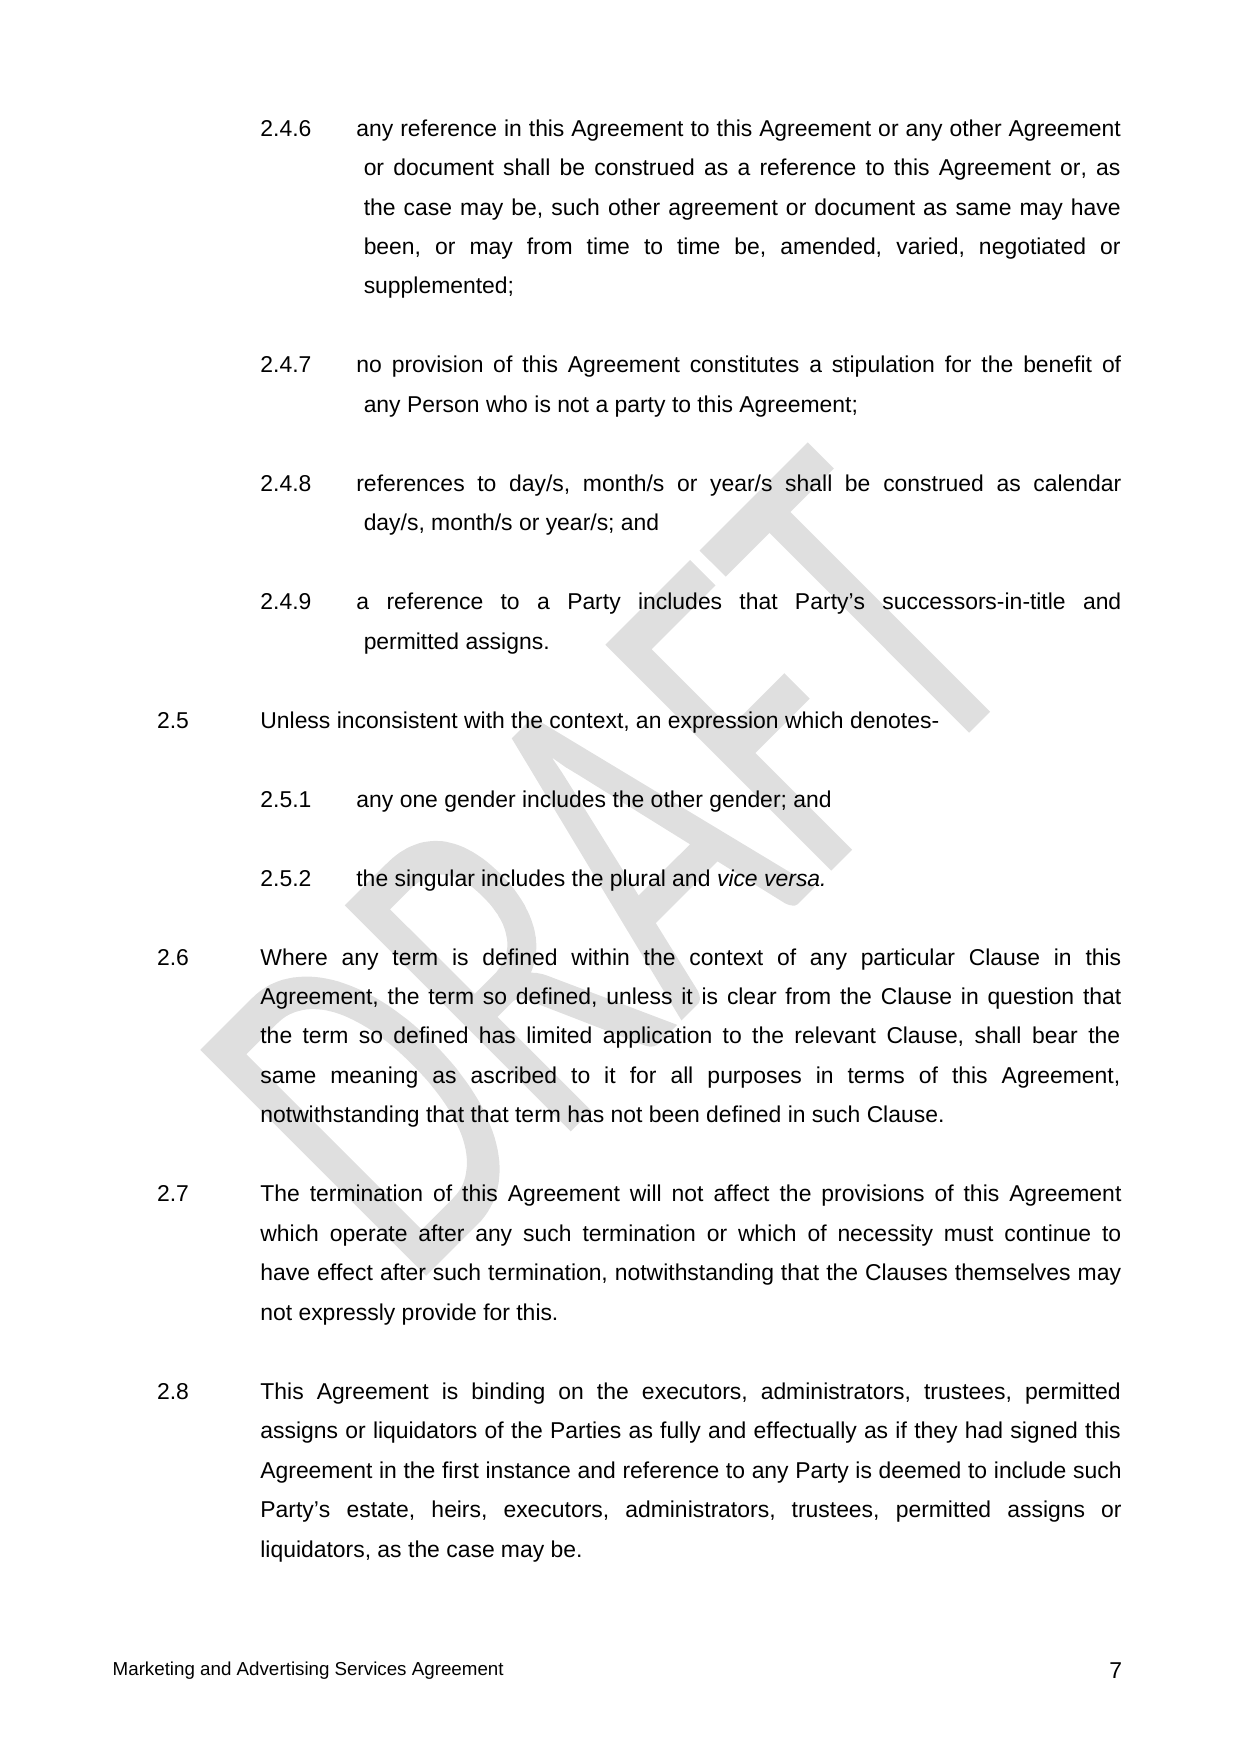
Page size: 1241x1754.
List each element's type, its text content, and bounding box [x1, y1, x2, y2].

list a reference to a Party includes that Party’s successors-in-title and permitted assigns. [260, 588, 1122, 654]
list Unless inconsistent with the context, an expression which denotes- [157, 707, 1122, 733]
list the singular includes the plural and vice versa. [260, 864, 1122, 891]
list This Agreement is binding on the executors, administrators, trustees, permitted assigns or liquidators of the Parties as fully and effectually as if they had signed this Agreement in the first instance and reference to any Party is deemed to include such Party’s estate, heirs, executors, administrators, trustees, permitted assigns or liquidators, as the case may be. [157, 1378, 1122, 1562]
list references to day/s, month/s or year/s shall be construed as calendar day/s, month/s or year/s; and [260, 470, 1122, 536]
list Where any term is defined within the context of any particular Clause in this Agreement, the term so defined, unless it is clear from the Clause in question that the term so defined has limited application to the relevant Clause, shall bear the same meaning as ascribed to it for all purposes in terms of this Agreement, notwithstanding that that term has not been defined in such Clause. [157, 943, 1122, 1128]
list The termination of this Agreement will not affect the provisions of this Agreement which operate after any such termination or which of necessity must continue to have effect after such termination, notwithstanding that the Clauses themselves may not expressly provide for this. [157, 1180, 1122, 1325]
list no provision of this Agreement constitutes a stipulation for the benefit of any Person who is not a party to this Agreement; [260, 351, 1122, 417]
list any reference in this Agreement to this Agreement or any other Agreement or document shall be construed as a reference to this Agreement or, as the case may be, such other agreement or document as same may have been, or may from time to time be, amended, varied, negotiated or supplemented; [260, 114, 1122, 299]
list any one gender includes the other gender; and [260, 786, 1122, 812]
